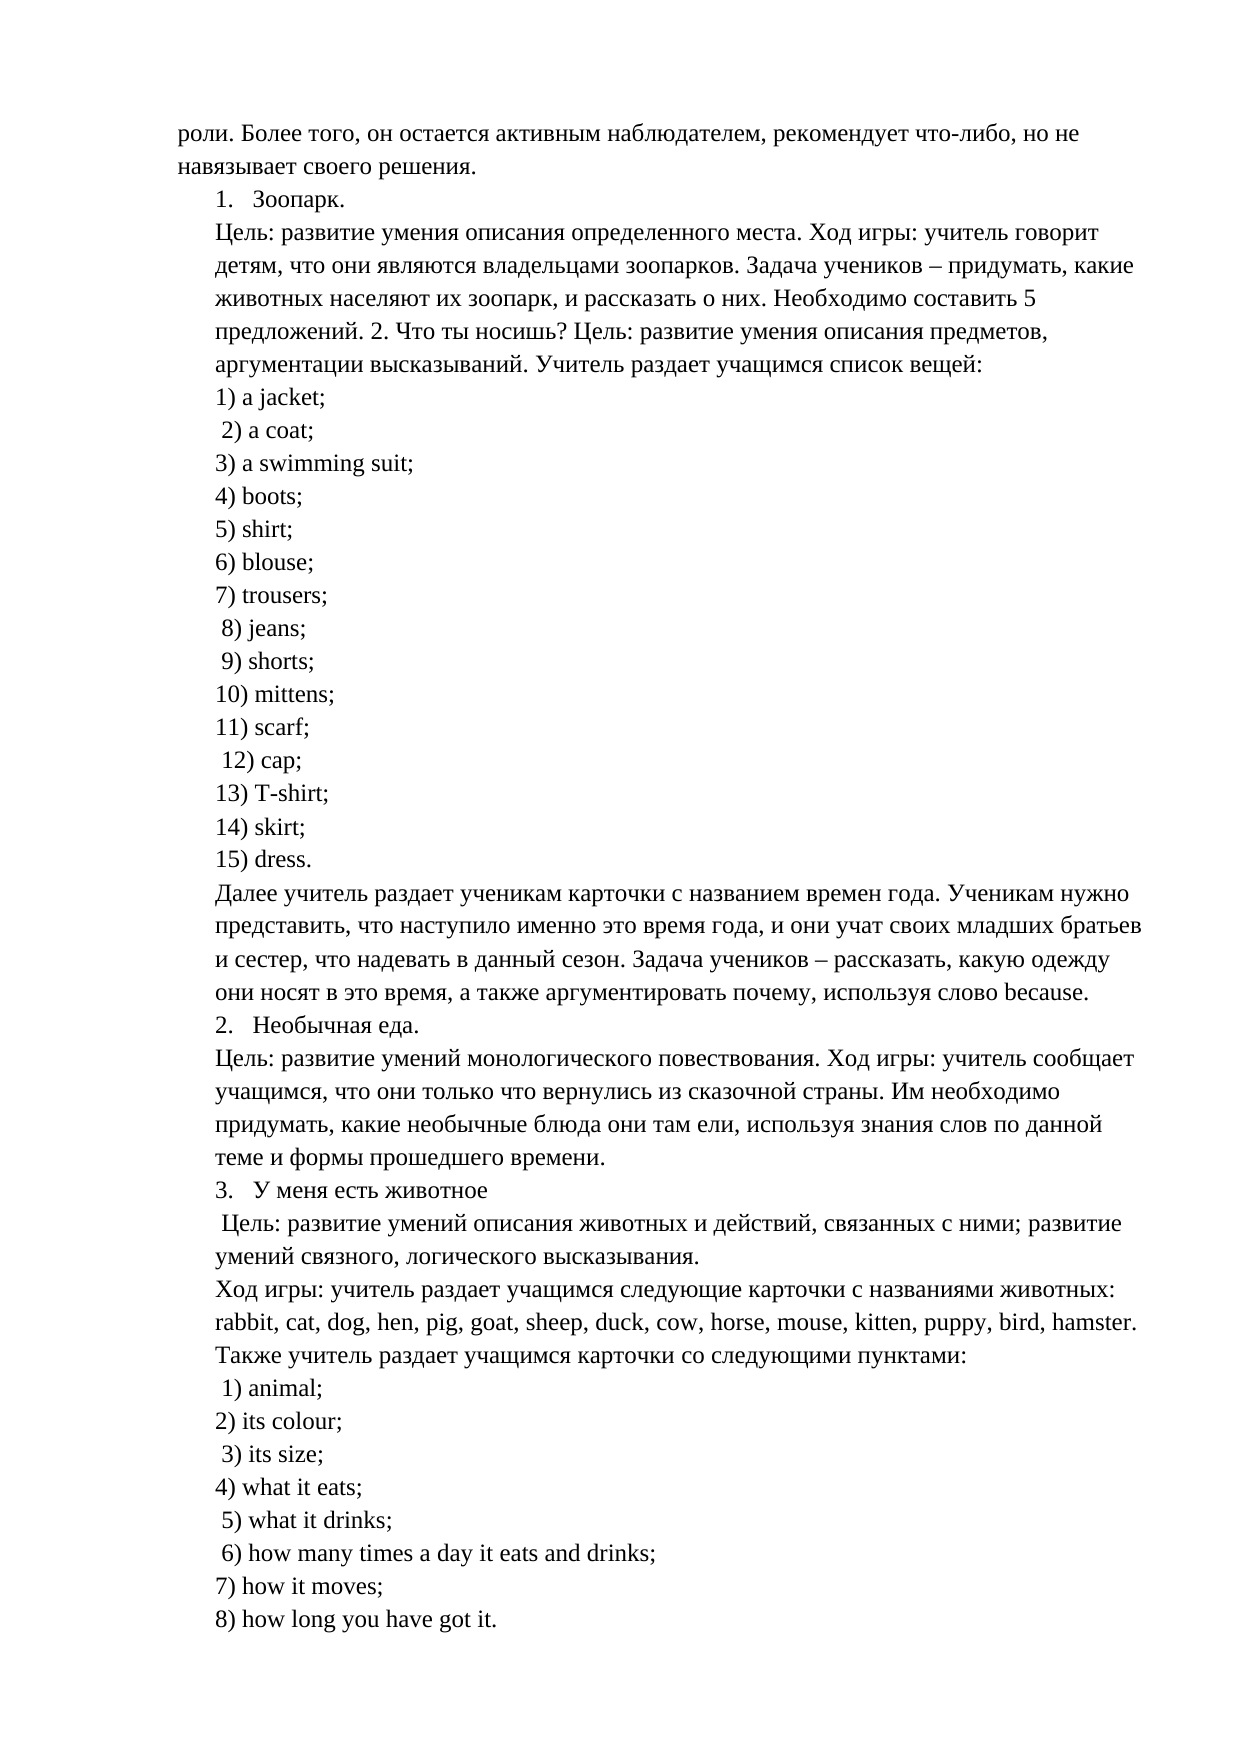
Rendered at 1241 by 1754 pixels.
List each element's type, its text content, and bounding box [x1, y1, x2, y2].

text 15) dress. [215, 844, 1152, 873]
text 3) a swimming suit; [215, 448, 1152, 477]
list Необычная еда. [215, 1010, 1152, 1038]
text 13) T-shirt; [215, 778, 1152, 807]
text 12) cap; [215, 746, 1152, 774]
text 10) mittens; [215, 679, 1152, 708]
text 6) blouse; [215, 547, 1152, 576]
text 14) skirt; [215, 812, 1152, 840]
text Цель: развитие умений монологического повествования. Ход игры: учитель сообщает учащимся, что они только что вернулись из сказочной страны. Им необходимо придумать, какие необычные блюда они там ели, используя знания слов по данной теме и формы прошедшего времени. [215, 1043, 1152, 1171]
text 4) boots; [215, 481, 1152, 510]
text Цель: развитие умения описания определенного места. Ход игры: учитель говорит детям, что они являются владельцами зоопарков. Задача учеников – придумать, какие животных населяют их зоопарк, и рассказать о них. Необходимо составить 5 предложений. 2. Что ты носишь? Цель: развитие умения описания предметов, аргументации высказываний. Учитель раздает учащимся список вещей: [215, 217, 1152, 378]
text 1) a jacket; [215, 382, 1152, 411]
text 2) a coat; [215, 415, 1152, 444]
text 5) shirt; [215, 514, 1152, 543]
list У меня есть животное [215, 1175, 1152, 1203]
text 2) its colour; [215, 1406, 1152, 1435]
text 7) trousers; [215, 580, 1152, 609]
text 7) how it moves; [215, 1571, 1152, 1600]
text 8) how long you have got it. [215, 1604, 1152, 1633]
text Далее учитель раздает ученикам карточки с названием времен года. Ученикам нужно представить, что наступило именно это время года, и они учат своих младших братьев и сестер, что надевать в данный сезон. Задача учеников – рассказать, какую одежду они носят в это время, а также аргументировать почему, используя слово because. [215, 878, 1152, 1005]
text 1) animal; [215, 1373, 1152, 1402]
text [177, 118, 1152, 180]
text 3) its size; [215, 1439, 1152, 1468]
text 9) shorts; [215, 646, 1152, 675]
text 8) jeans; [215, 613, 1152, 642]
text Цель: развитие умений описания животных и действий, связанных с ними; развитие умений связного, логического высказывания. [215, 1208, 1152, 1269]
text 4) what it eats; [215, 1472, 1152, 1501]
list Зоопарк. [215, 184, 1152, 213]
text 11) scarf; [215, 712, 1152, 741]
text 6) how many times a day it eats and drinks; [215, 1538, 1152, 1567]
text Ход игры: учитель раздает учащимся следующие карточки с названиями животных: rabbit, cat, dog, hen, pig, goat, sheep, duck, cow, horse, mouse, kitten, puppy, bird, hamster. Также учитель раздает учащимся карточки со следующими пунктами: [215, 1274, 1152, 1369]
text 5) what it drinks; [215, 1505, 1152, 1534]
